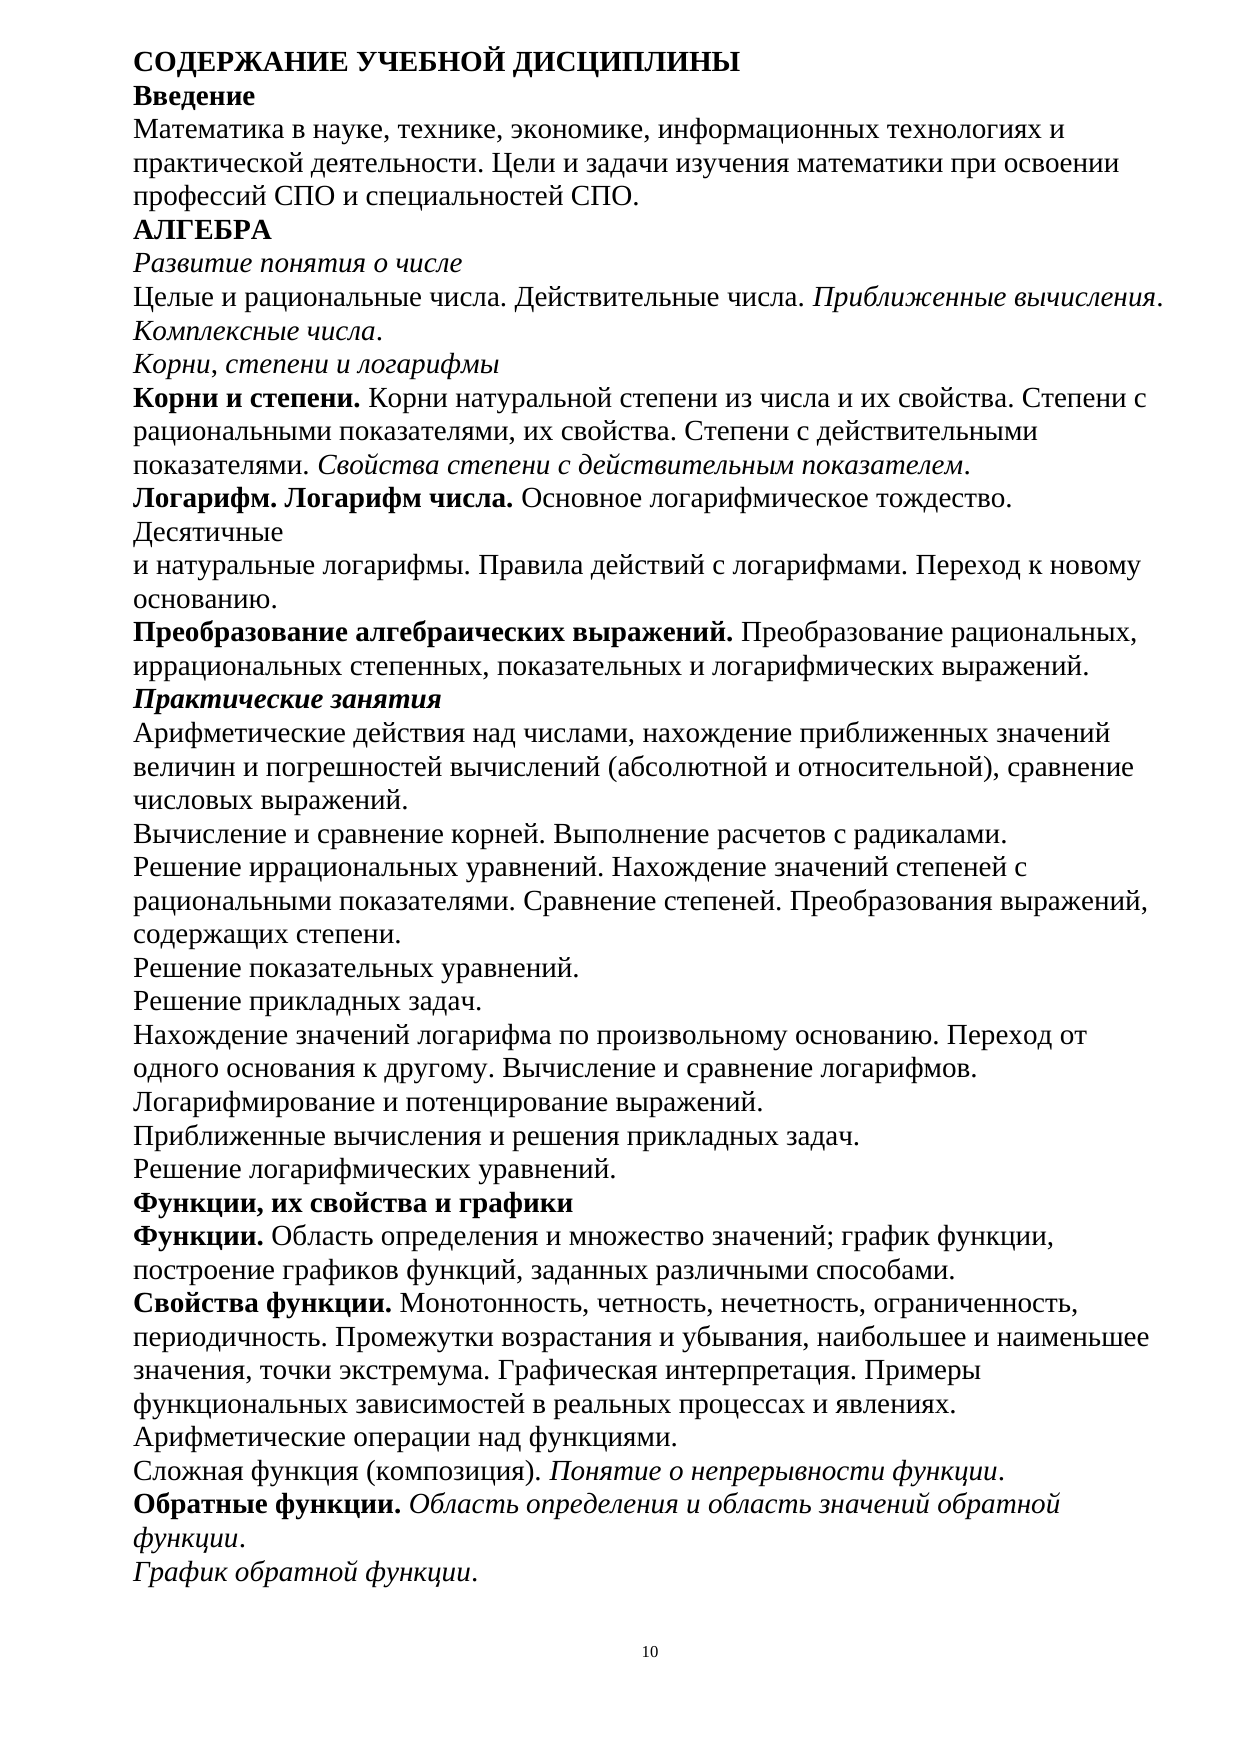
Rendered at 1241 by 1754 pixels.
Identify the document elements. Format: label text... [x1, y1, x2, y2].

text Решение показательных уравнений. [133, 950, 1167, 983]
text Преобразование алгебраических выражений. Преобразование рациональных, иррациональных степенных, показательных и логарифмических выражений. [133, 614, 1167, 682]
text Функции. Область определения и множество значений; график функции, построение графиков функций, заданных различными способами. [133, 1218, 1167, 1285]
text Функции, их свойства и графики [133, 1185, 1167, 1218]
text Решение логарифмических уравнений. [133, 1151, 1167, 1185]
text Приближенные вычисления и решения прикладных задач. [133, 1118, 1167, 1151]
text Обратные функции. Область определения и область значений обратной функции. [133, 1487, 1167, 1554]
text Корни и степени. Корни натуральной степени из числа и их свойства. Степени с рациональными показателями, их свойства. Степени с действительными показателями. Свойства степени с действительным показателем. [133, 380, 1167, 480]
text Целые и рациональные числа. Действительные числа. Приближенные вычисления. [133, 279, 1167, 313]
text Решение прикладных задач. [133, 983, 1167, 1017]
text Нахождение значений логарифма по произвольному основанию. Переход от одного основания к другому. Вычисление и сравнение логарифмов. Логарифмирование и потенцирование выражений. [133, 1017, 1167, 1118]
text Сложная функция (композиция). Понятие о непрерывности функции. [133, 1453, 1167, 1487]
text Комплексные числа. [133, 313, 1167, 346]
text Развитие понятия о числе [133, 246, 1167, 279]
text График обратной функции. [133, 1554, 1167, 1587]
text Введение [133, 78, 1167, 111]
text Решение иррациональных уравнений. Нахождение значений степеней с рациональными показателями. Сравнение степеней. Преобразования выражений, содержащих степени. [133, 849, 1167, 950]
text АЛГЕБРА [133, 212, 1167, 246]
text Корни, степени и логарифмы [133, 346, 1167, 380]
text Свойства функции. Монотонность, четность, нечетность, ограниченность, периодичность. Промежутки возрастания и убывания, наибольшее и наименьшее значения, точки экстремума. Графическая интерпретация. Примеры функциональных зависимостей в реальных процессах и явлениях. Арифметические операции над функциями. [133, 1285, 1167, 1453]
text и натуральные логарифмы. Правила действий с логарифмами. Переход к новому основанию. [133, 547, 1167, 614]
text Вычисление и сравнение корней. Выполнение расчетов с радикалами. [133, 816, 1167, 849]
text Практические занятия [133, 682, 1167, 715]
text Арифметические действия над числами, нахождение приближенных значений величин и погрешностей вычислений (абсолютной и относительной), сравнение числовых выражений. [133, 715, 1167, 816]
text Математика в науке, технике, экономике, информационных технологиях и практической деятельности. Цели и задачи изучения математики при освоении профессий СПО и специальностей СПО. [133, 111, 1167, 212]
text Логарифм. Логарифм числа. Основное логарифмическое тождество. Десятичные [133, 480, 1167, 547]
text СОДЕРЖАНИЕ УЧЕБНОЙ ДИСЦИПЛИНЫ [133, 44, 1167, 78]
